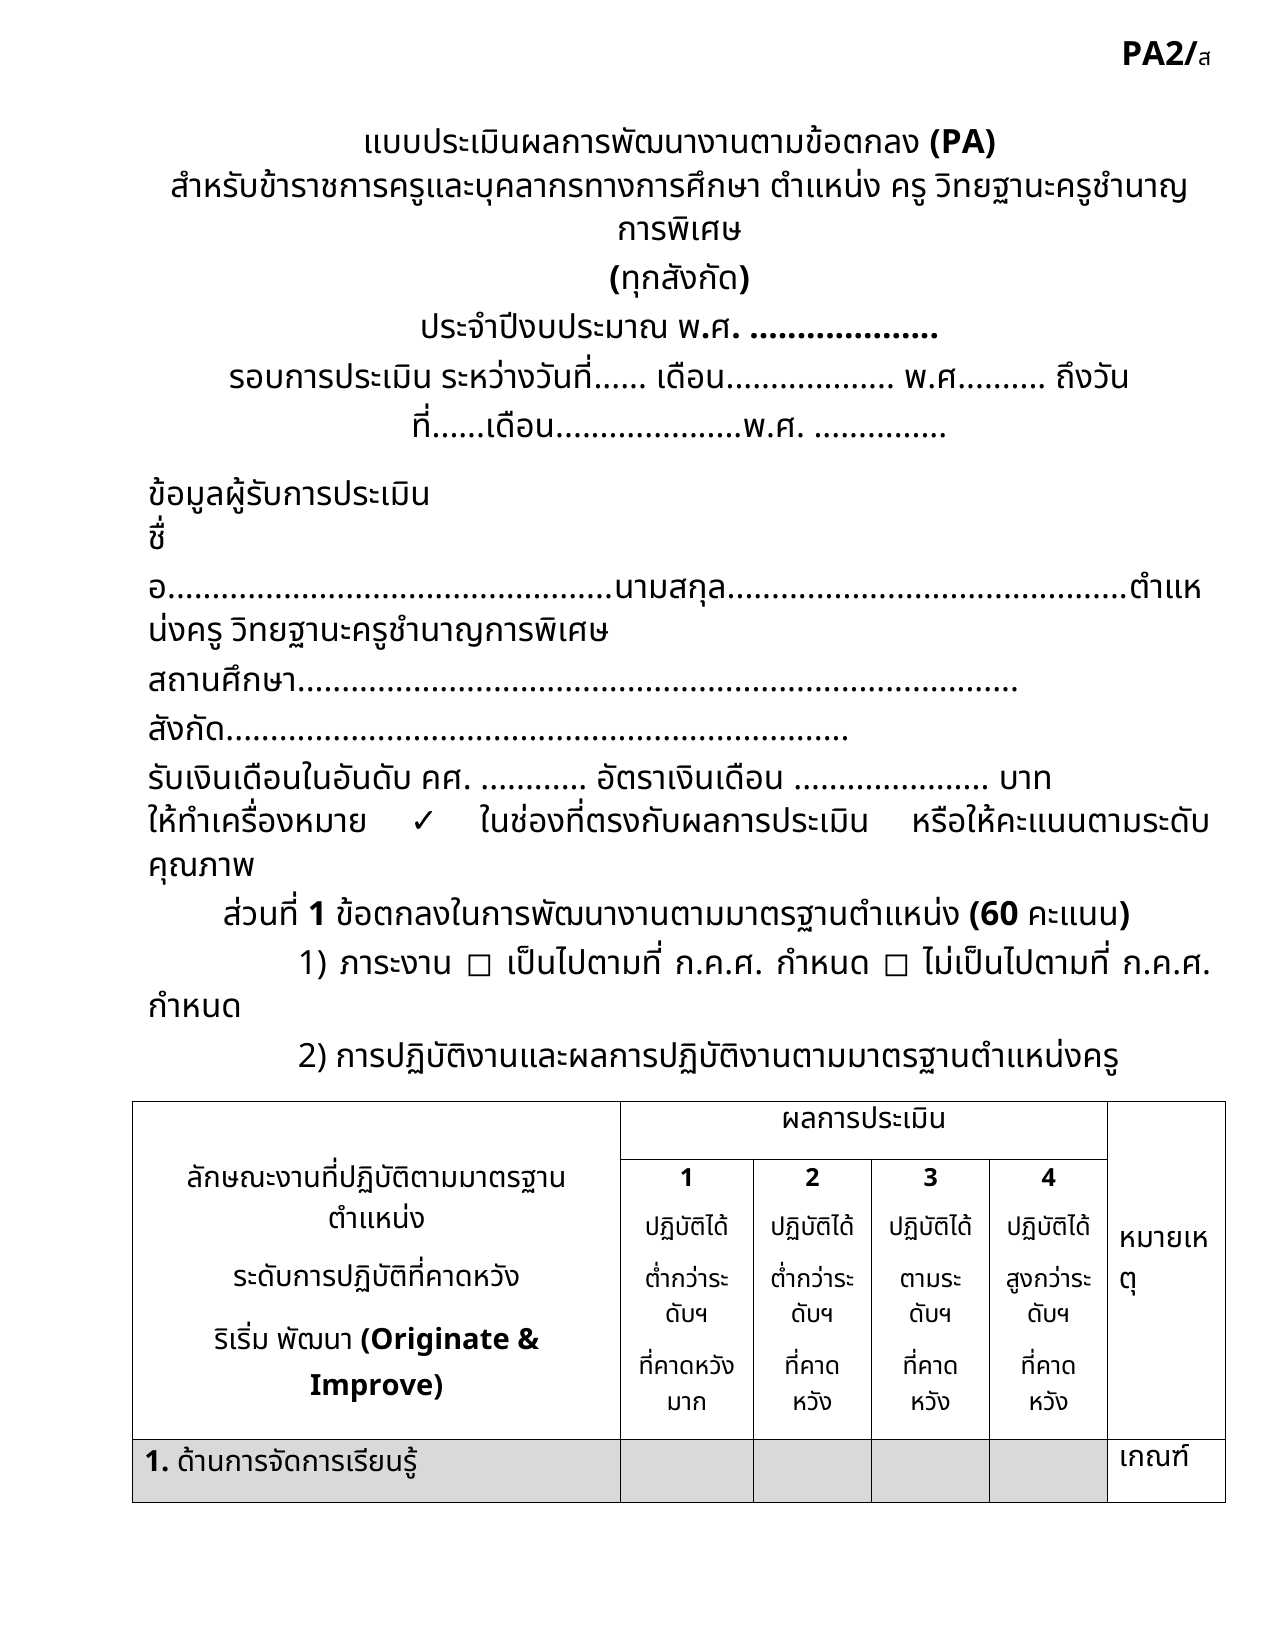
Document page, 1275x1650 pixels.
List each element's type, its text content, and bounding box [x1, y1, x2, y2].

table_cell [621, 1440, 753, 1502]
table_cell [754, 1440, 871, 1502]
text ชื่อ..................................................นามสกุล.............................................ตำแหน่งครู วิทยฐานะครูชำนาญการพิเศษ [148, 519, 1211, 655]
text สถานศึกษา................................................................................. สังกัด...................................................................... [148, 655, 1211, 754]
table_cell 1 ปฏิบัติได้ ต่ำกว่าระดับฯ ที่คาดหวังมาก [621, 1160, 753, 1439]
table_header ผลการประเมิน [621, 1102, 1107, 1159]
text ให้ทำเครื่องหมาย ✓ ในช่องที่ตรงกับผลการประเมิน หรือให้คะแนนตามระดับคุณภาพ [148, 803, 1211, 890]
table_cell [990, 1440, 1107, 1502]
text แบบประเมินผลการพัฒนางานตามข้อตกลง (PA) [148, 118, 1211, 167]
text (ทุกสังกัด) [148, 254, 1211, 303]
table_cell 3 ปฏิบัติได้ ตามระดับฯ ที่คาดหวัง [872, 1160, 989, 1439]
table_cell 4 ปฏิบัติได้ สูงกว่าระดับฯ ที่คาดหวัง [990, 1160, 1107, 1439]
table_cell 2 ปฏิบัติได้ ต่ำกว่าระดับฯ ที่คาดหวัง [754, 1160, 871, 1439]
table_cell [1108, 1440, 1225, 1502]
text รับเงินเดือนในอันดับ คศ. ............ อัตราเงินเดือน ...................... บาท [148, 754, 1211, 803]
text 1) ภาระงาน ◻ เป็นไปตามที่ ก.ค.ศ. กำหนด ◻ ไม่เป็นไปตามที่ ก.ค.ศ. กำหนด [148, 939, 1211, 1031]
table_header หมายเหตุ [1108, 1102, 1225, 1439]
text ประจำปีงบประมาณ พ.ศ. .................... [148, 303, 1211, 352]
table_header ลักษณะงานที่ปฏิบัติตามมาตรฐานตำแหน่ง ระดับการปฏิบัติที่คาดหวัง ริเริ่ม พัฒนา (Originate & Improve) [133, 1102, 620, 1439]
text ข้อมูลผู้รับการประเมิน [148, 476, 1211, 519]
text รอบการประเมิน ระหว่างวันที่...... เดือน................... พ.ศ.......... ถึงวันที่......เดือน.....................พ.ศ. ............... [148, 352, 1211, 451]
table_cell [872, 1440, 989, 1502]
text ส่วนที่ 1 ข้อตกลงในการพัฒนางานตามมาตรฐานตำแหน่ง (60 คะแนน) [148, 890, 1211, 939]
text สำหรับข้าราชการครูและบุคลากรทางการศึกษา ตำแหน่ง ครู วิทยฐานะครูชำนาญการพิเศษ [148, 167, 1211, 254]
table_cell 1. ด้านการจัดการเรียนรู้ [133, 1440, 620, 1502]
text 2) การปฏิบัติงานและผลการปฏิบัติงานตามมาตรฐานตำแหน่งครู [148, 1031, 1211, 1081]
